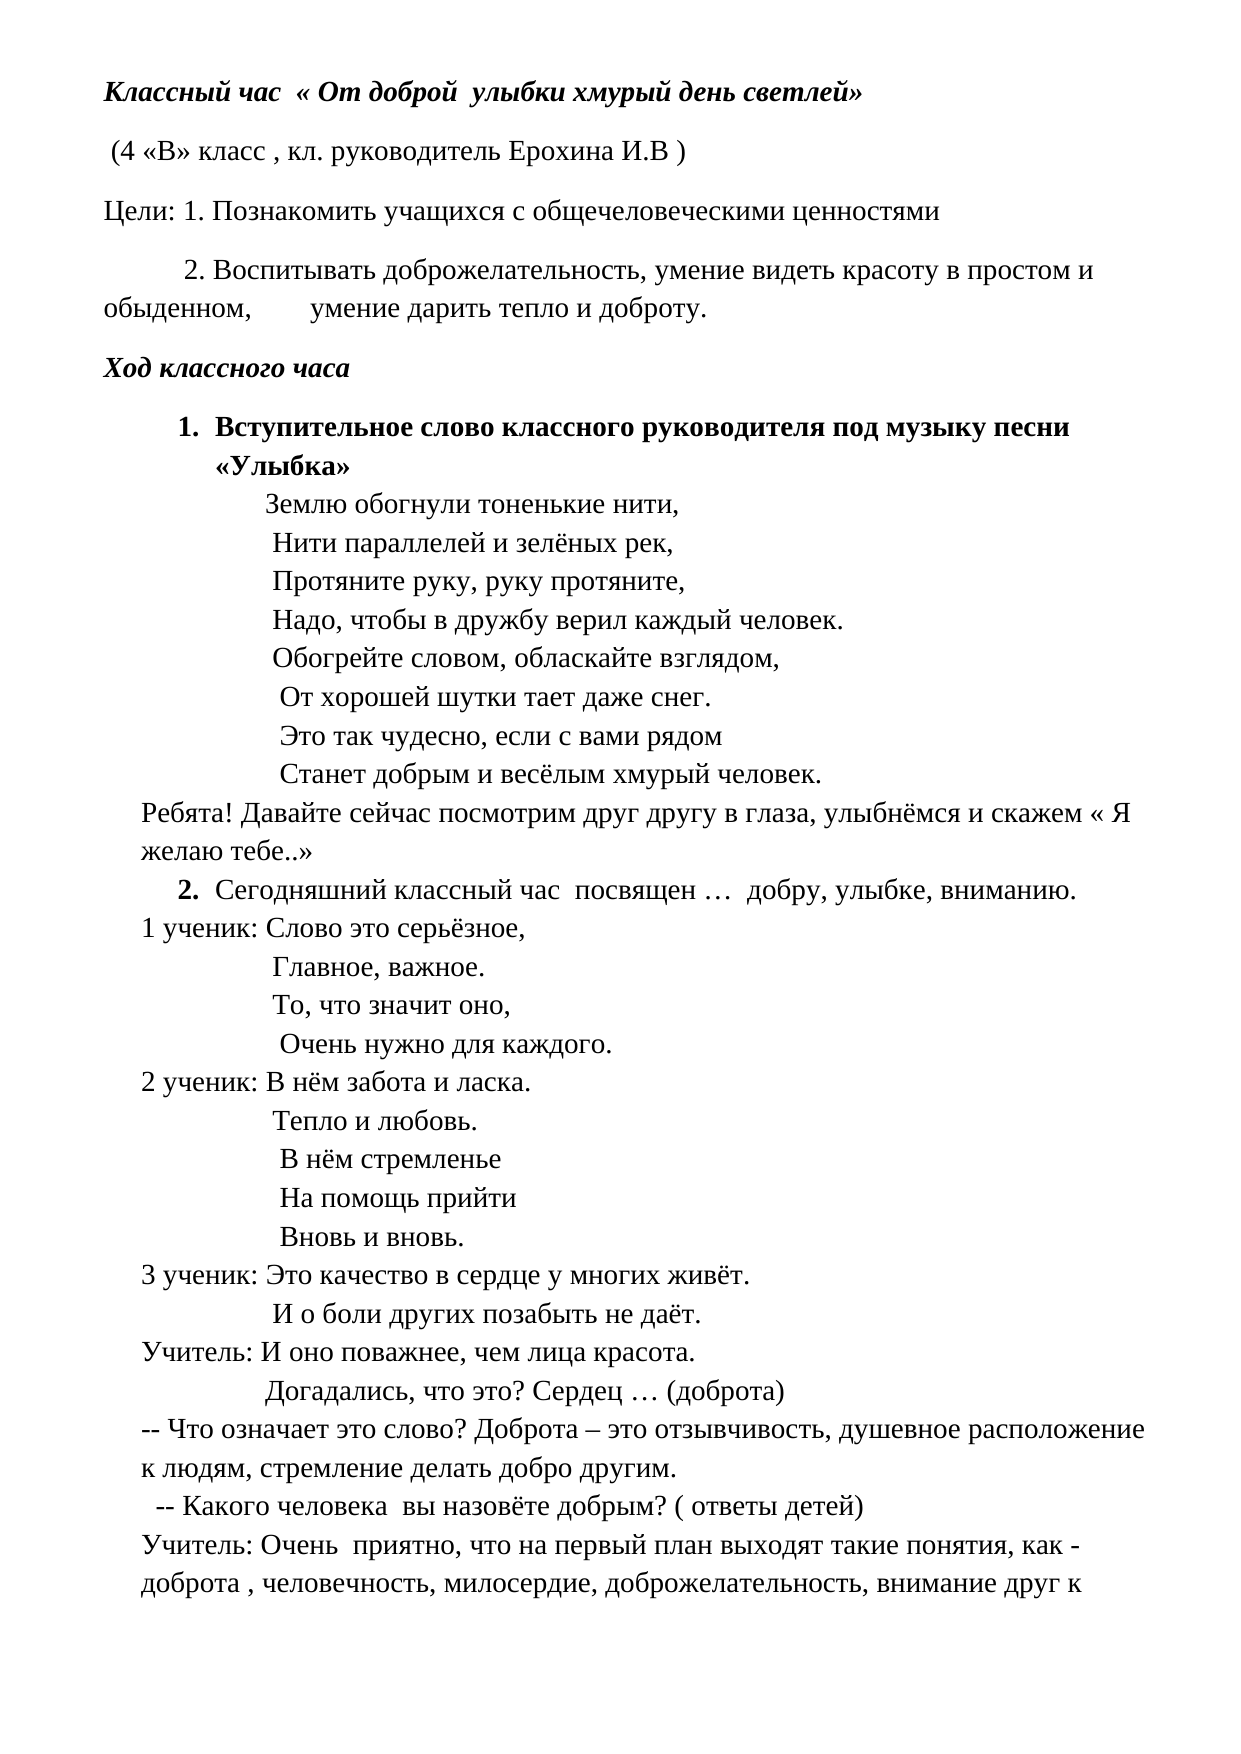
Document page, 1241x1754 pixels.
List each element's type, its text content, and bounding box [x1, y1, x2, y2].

list Землю обогнули тоненькие нити, [141, 486, 1152, 520]
list Вступительное слово классного руководителя под музыку песни «Улыбка» [177, 409, 1152, 481]
list Тепло и любовь. [141, 1103, 1152, 1137]
text Ход классного часа [103, 350, 1152, 383]
list Очень нужно для каждого. [141, 1026, 1152, 1059]
list Учитель: И оно поважнее, чем лица красота. [141, 1334, 1152, 1368]
list Вновь и вновь. [141, 1219, 1152, 1252]
list Ребята! Давайте сейчас посмотрим друг другу в глаза, улыбнёмся и скажем « Я желаю тебе..» [141, 795, 1152, 867]
list -- Какого человека вы назовёте добрым? ( ответы детей) [141, 1488, 1152, 1522]
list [141, 1527, 1152, 1599]
list Это так чудесно, если с вами рядом [141, 718, 1152, 751]
text (4 «В» класс , кл. руководитель Ерохина И.В ) [103, 133, 1152, 167]
list От хорошей шутки тает даже снег. [141, 679, 1152, 713]
list Догадались, что это? Сердец … (доброта) [141, 1373, 1152, 1406]
list Протяните руку, руку протяните, [141, 563, 1152, 597]
list В нём стремленье [141, 1142, 1152, 1175]
list 1 ученик: Слово это серьёзное, [141, 910, 1152, 944]
text 2. Воспитывать доброжелательность, умение видеть красоту в простом и обыденном, умение дарить тепло и доброту. [103, 252, 1152, 324]
list На помощь прийти [141, 1180, 1152, 1214]
list 3 ученик: Это качество в сердце у многих живёт. [141, 1257, 1152, 1291]
list -- Что означает это слово? Доброта – это отзывчивость, душевное расположение к людям, стремление делать добро другим. [141, 1411, 1152, 1483]
text Классный час « От доброй улыбки хмурый день светлей» [103, 74, 1152, 107]
list Сегодняшний классный час посвящен … добру, улыбке, вниманию. [177, 872, 1152, 905]
list Станет добрым и весёлым хмурый человек. [141, 756, 1152, 790]
list Главное, важное. [141, 949, 1152, 982]
text Цели: 1. Познакомить учащихся с общечеловеческими ценностями [103, 193, 1152, 226]
list 2 ученик: В нём забота и ласка. [141, 1064, 1152, 1098]
list Нити параллелей и зелёных рек, [141, 525, 1152, 558]
list И о боли других позабыть не даёт. [141, 1296, 1152, 1329]
list То, что значит оно, [141, 987, 1152, 1021]
list Обогрейте словом, обласкайте взглядом, [141, 641, 1152, 674]
list Надо, чтобы в дружбу верил каждый человек. [141, 602, 1152, 636]
